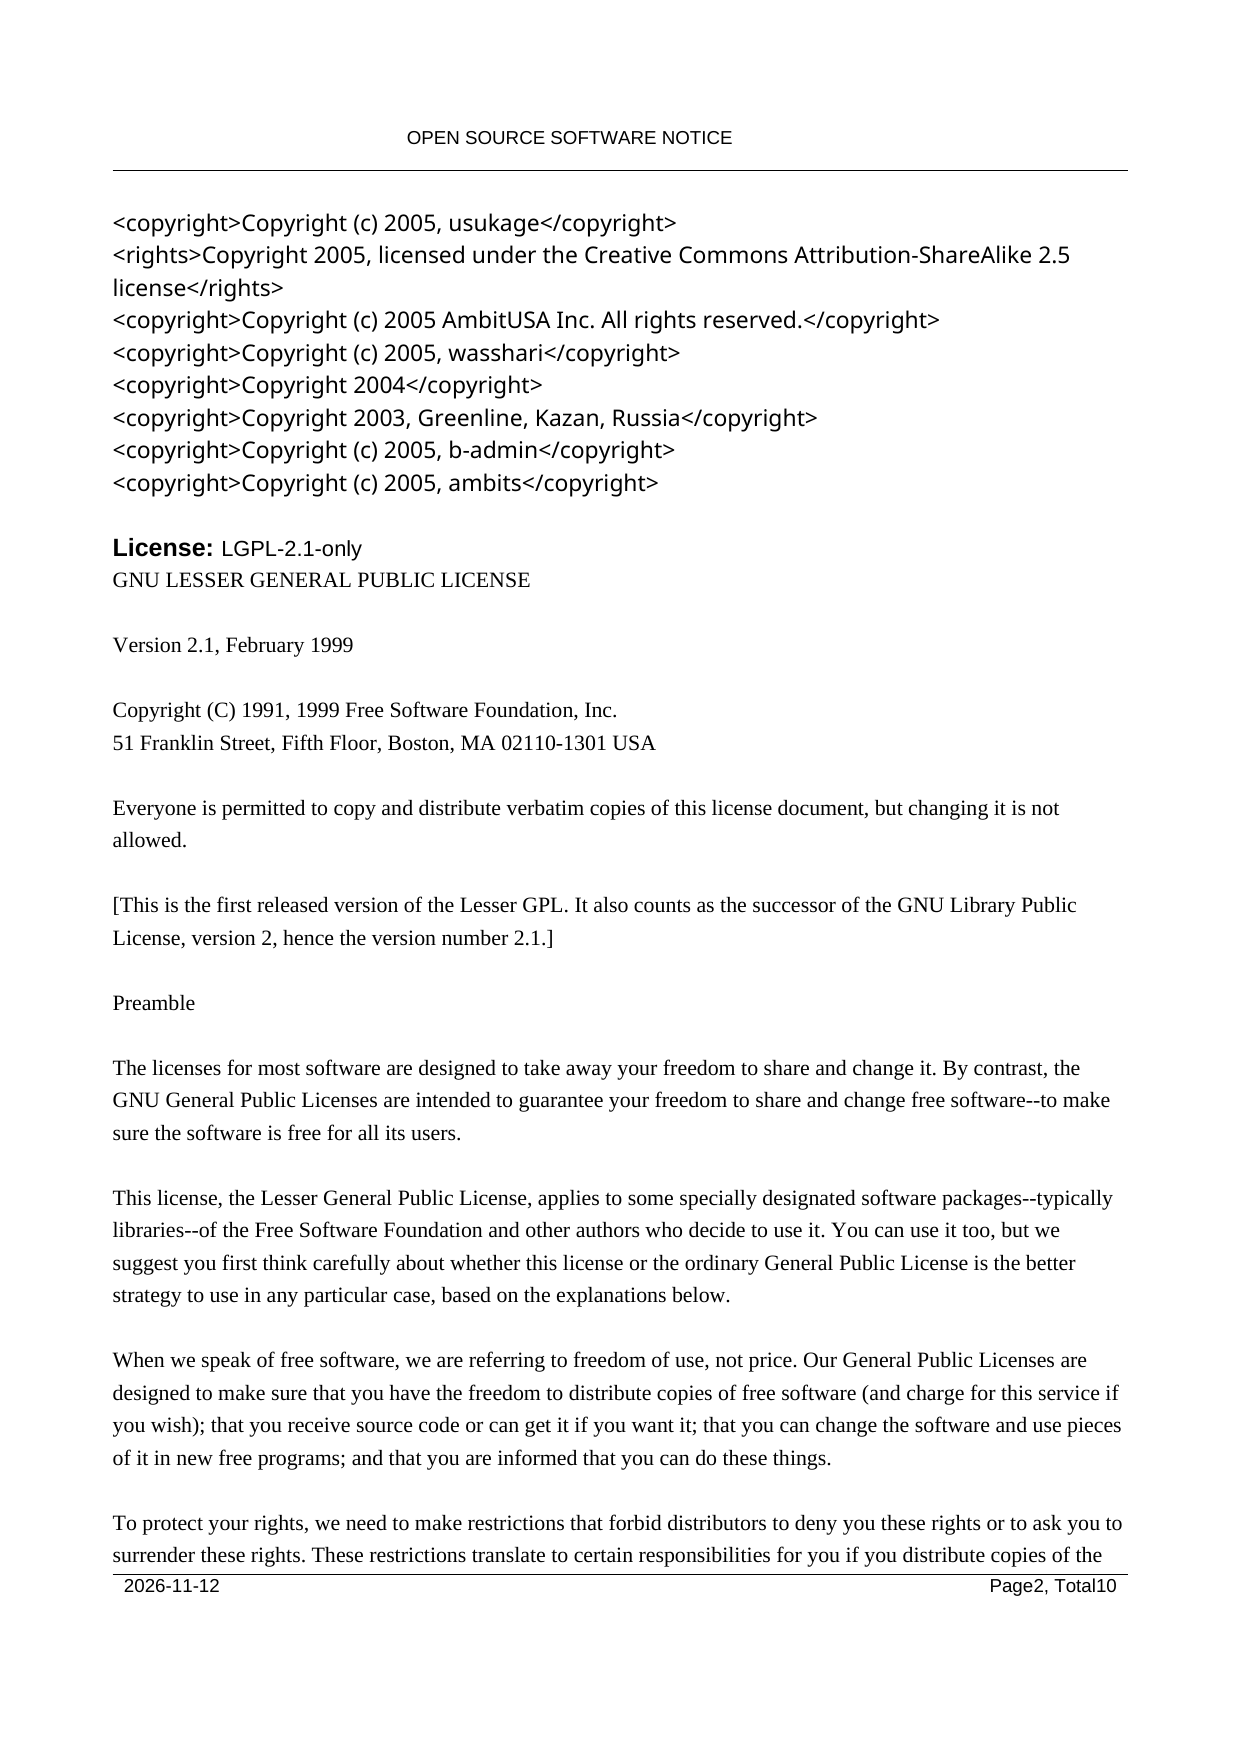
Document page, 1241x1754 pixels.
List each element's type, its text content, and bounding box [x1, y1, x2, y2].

text License: LGPL-2.1-only [112, 531, 1128, 564]
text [112, 206, 1128, 531]
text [112, 564, 1128, 1571]
